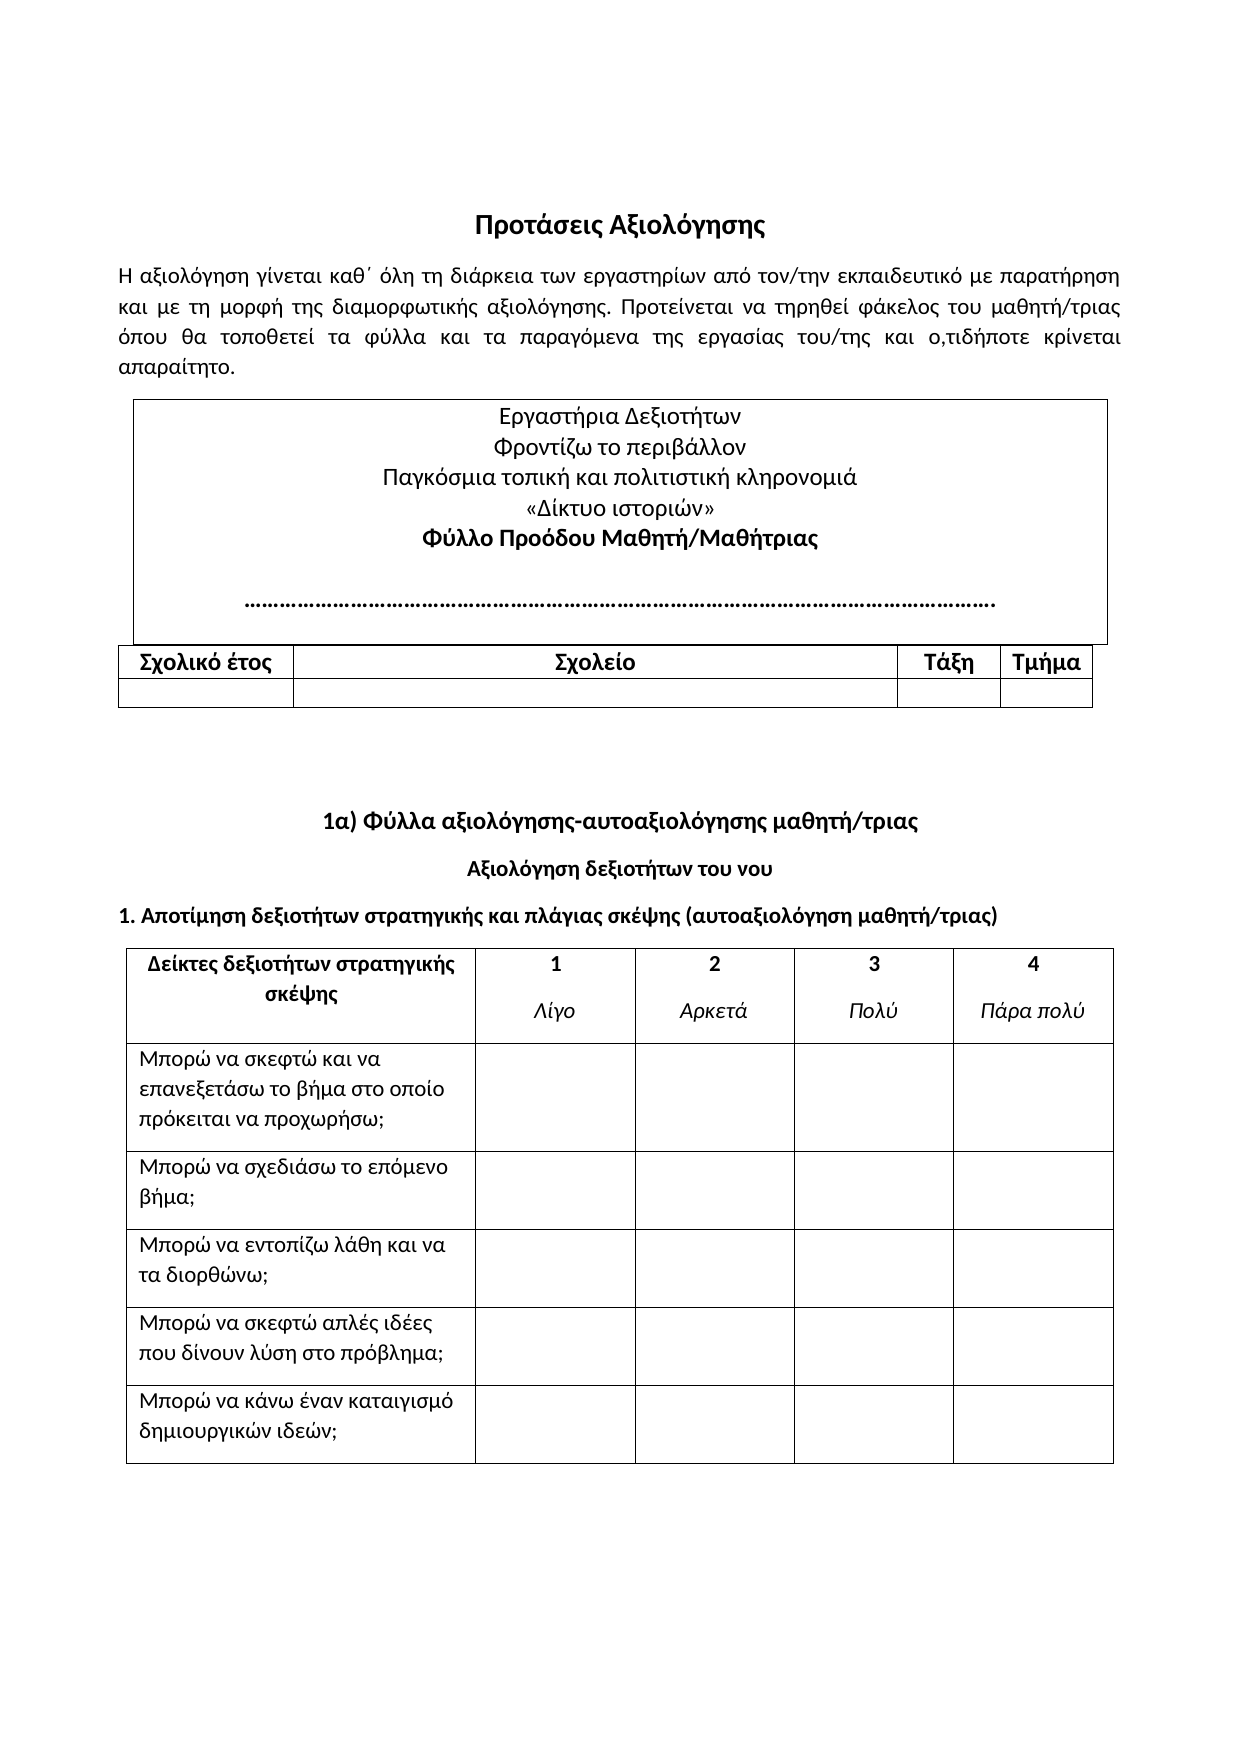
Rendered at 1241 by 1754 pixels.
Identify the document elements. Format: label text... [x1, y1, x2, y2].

table_cell [294, 679, 897, 707]
table_cell Μπορώ να σκεφτώ και να επανεξετάσω το βήμα στο οποίο πρόκειται να προχωρήσω; [127, 1044, 475, 1151]
table_header Τάξη [898, 646, 1000, 678]
table_header Δείκτες δεξιοτήτων στρατηγικής σκέψης [127, 949, 475, 1043]
table_header 4 Πάρα πολύ [954, 949, 1113, 1043]
table_cell [954, 1230, 1113, 1307]
table_header 3 Πολύ [795, 949, 953, 1043]
table_cell [954, 1386, 1113, 1463]
table_header Τμήμα [1001, 646, 1092, 678]
table_cell [795, 1386, 953, 1463]
table_header 1 Λίγο [476, 949, 635, 1043]
text Η αξιολόγηση γίνεται καθ΄ όλη τη διάρκεια των εργαστηρίων από τον/την εκπαιδευτικό με παρατήρηση και με τη μορφή της διαμορφωτικής αξιολόγησης. Προτείνεται να τηρηθεί φάκελος του μαθητή/τριας όπου θα τοποθετεί τα φύλλα και τα παραγόμενα της εργασίας του/της και ο,τιδήποτε κρίνεται απαραίτητο. [118, 262, 1122, 380]
table_cell [476, 1044, 635, 1151]
table_cell Μπορώ να εντοπίζω λάθη και να τα διορθώνω; [127, 1230, 475, 1307]
table_cell [119, 679, 293, 707]
text 1. Αποτίμηση δεξιοτήτων στρατηγικής και πλάγιας σκέψης (αυτοαξιολόγηση μαθητή/τριας) [118, 901, 1122, 929]
table_header Σχολικό έτος [119, 646, 293, 678]
table_cell [795, 1308, 953, 1385]
table_header Εργαστήρια Δεξιοτήτων Φροντίζω το περιβάλλον Παγκόσμια τοπική και πολιτιστική κληρονομιά «Δίκτυο ιστοριών» Φύλλο Προόδου Μαθητή/Μαθήτριας ………………………………………………………………………………………………………………. [134, 400, 1107, 644]
table_cell [954, 1152, 1113, 1229]
table_cell [795, 1230, 953, 1307]
table_cell [1001, 679, 1092, 707]
table_cell Μπορώ να σχεδιάσω το επόμενο βήμα; [127, 1152, 475, 1229]
table_cell [476, 1230, 635, 1307]
text 1α) Φύλλα αξιολόγησης-αυτοαξιολόγησης μαθητή/τριας [118, 805, 1122, 835]
table_cell [476, 1386, 635, 1463]
table_header Σχολείο [294, 646, 897, 678]
table_cell [954, 1044, 1113, 1151]
table_cell Μπορώ να κάνω έναν καταιγισμό δημιουργικών ιδεών; [127, 1386, 475, 1463]
table_cell [476, 1152, 635, 1229]
table_cell [476, 1308, 635, 1385]
table_header 2 Αρκετά [636, 949, 794, 1043]
table_cell [795, 1152, 953, 1229]
table_cell [954, 1308, 1113, 1385]
table_cell [636, 1308, 794, 1385]
table_cell [636, 1152, 794, 1229]
table_cell [636, 1386, 794, 1463]
table_cell [898, 679, 1000, 707]
text Προτάσεις Αξιολόγησης [118, 206, 1122, 242]
table_cell [795, 1044, 953, 1151]
table_cell [636, 1230, 794, 1307]
table_cell Μπορώ να σκεφτώ απλές ιδέες που δίνουν λύση στο πρόβλημα; [127, 1308, 475, 1385]
table_cell [636, 1044, 794, 1151]
text Αξιολόγηση δεξιοτήτων του νου [118, 854, 1122, 882]
